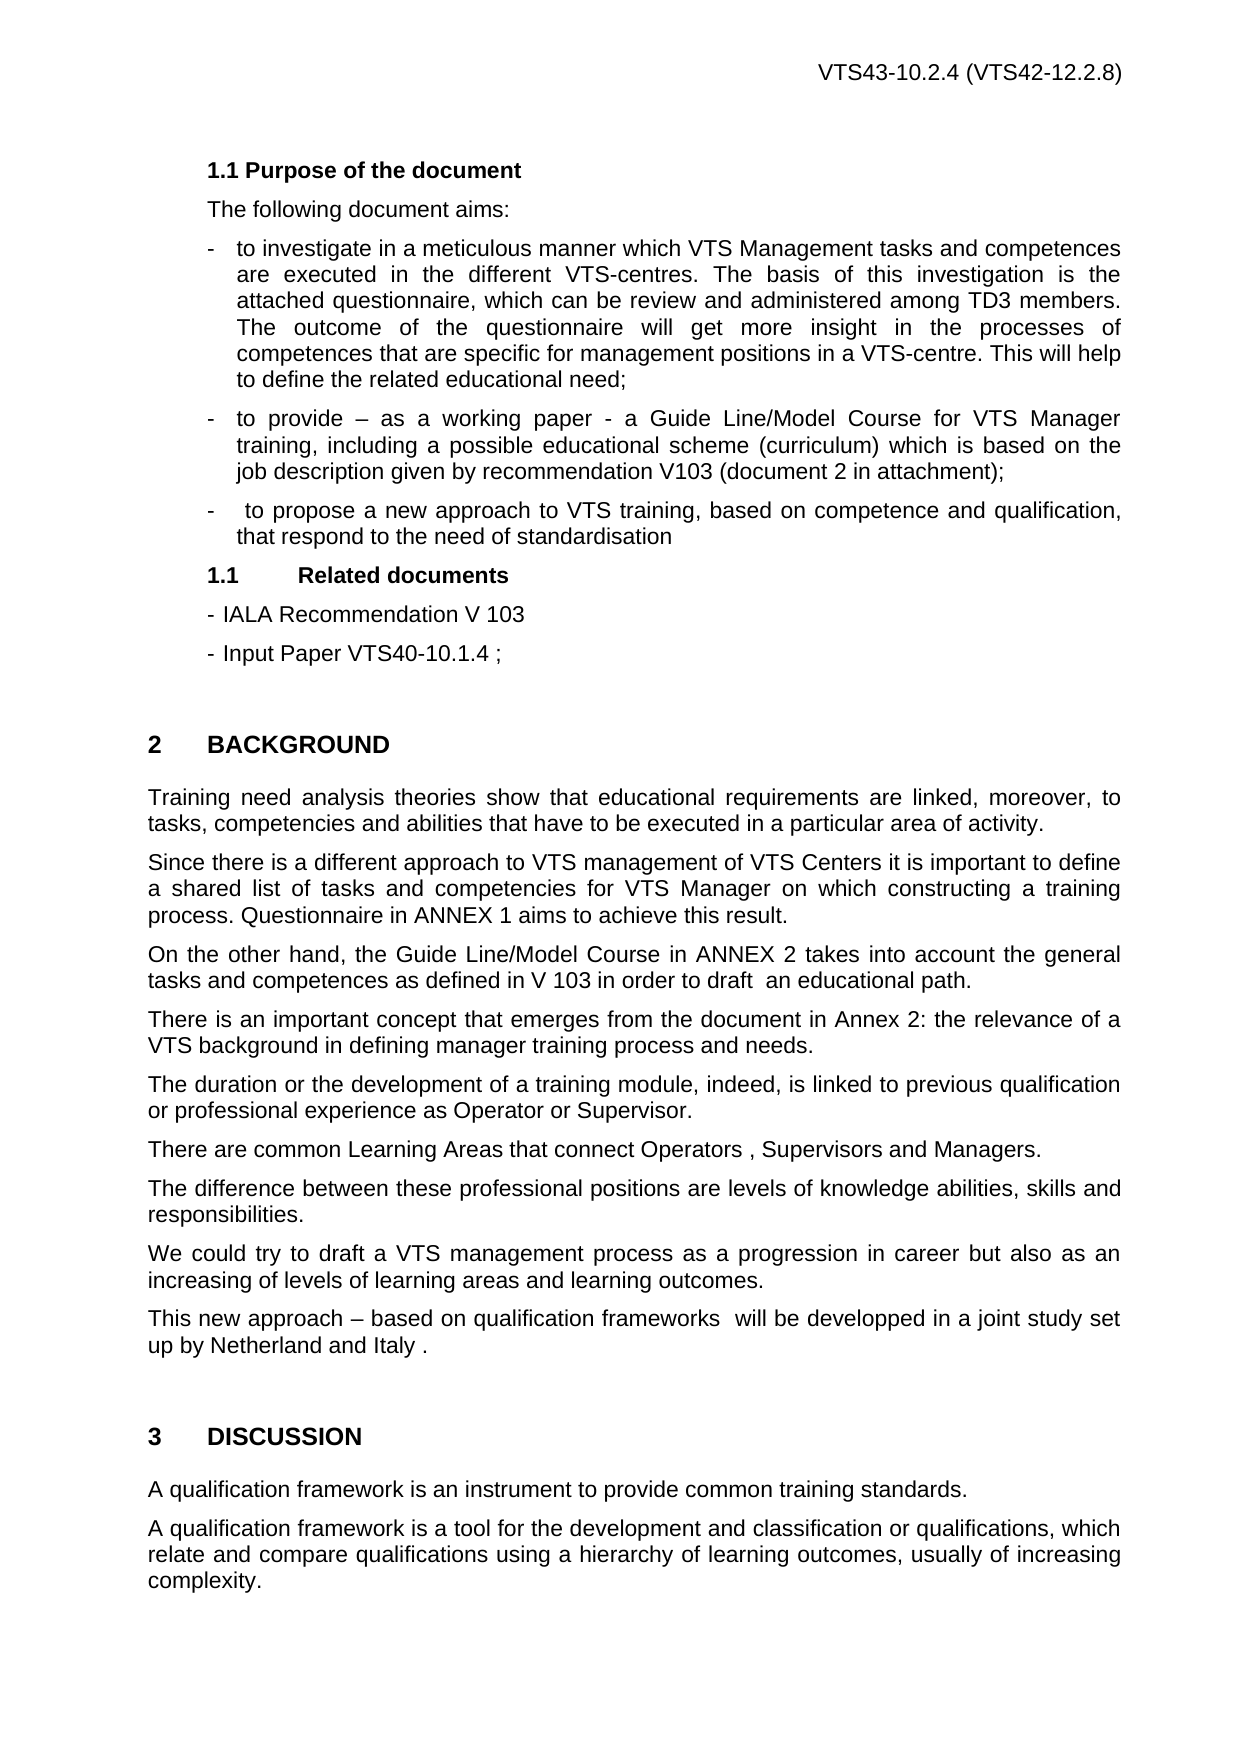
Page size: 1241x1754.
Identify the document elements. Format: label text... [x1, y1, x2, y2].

text - to propose a new approach to VTS training, based on competence and qualification, that respond to the need of standardisation [207, 497, 1122, 549]
list Input Paper VTS40-10.1.4 ; [207, 640, 1122, 666]
text - to provide – as a working paper - a Guide Line/Model Course for VTS Manager training, including a possible educational scheme (curriculum) which is based on the job description given by recommendation V103 (document 2 in attachment); [207, 405, 1122, 484]
text A qualification framework is a tool for the development and classification or qualifications, which relate and compare qualifications using a hierarchy of learning outcomes, usually of increasing complexity. [148, 1514, 1122, 1594]
text A qualification framework is an instrument to provide common training standards. [148, 1476, 1122, 1502]
text - to investigate in a meticulous manner which VTS Management tasks and competences are executed in the different VTS-centres. The basis of this investigation is the attached questionnaire, which can be review and administered among TD3 members. The outcome of the questionnaire will get more insight in the processes of competences that are specific for management positions in a VTS-centre. This will help to define the related educational need; [207, 235, 1122, 393]
text We could try to draft a VTS management process as a progression in career but also as an increasing of levels of learning areas and learning outcomes. [148, 1240, 1122, 1293]
subtitle 1.1 Purpose of the document [207, 157, 1122, 183]
subtitle Background [148, 730, 1122, 759]
text The following document aims: [148, 196, 1122, 222]
subtitle Related documents [207, 562, 1122, 588]
text On the other hand, the Guide Line/Model Course in ANNEX 2 takes into account the general tasks and competences as defined in V 103 in order to draft an educational path. [148, 941, 1122, 993]
text Training need analysis theories show that educational requirements are linked, moreover, to tasks, competencies and abilities that have to be executed in a particular area of activity. [148, 784, 1122, 836]
text There are common Learning Areas that connect Operators , Supervisors and Managers. [148, 1136, 1122, 1162]
text The duration or the development of a training module, indeed, is linked to previous qualification or professional experience as Operator or Supervisor. [148, 1071, 1122, 1124]
subtitle Discussion [148, 1422, 1122, 1451]
text This new approach – based on qualification frameworks will be developped in a joint study set up by Netherland and Italy . [148, 1305, 1122, 1358]
text The difference between these professional positions are levels of knowledge abilities, skills and responsibilities. [148, 1175, 1122, 1228]
list IALA Recommendation V 103 [207, 601, 1122, 627]
text There is an important concept that emerges from the document in Annex 2: the relevance of a VTS background in defining manager training process and needs. [148, 1006, 1122, 1058]
text Since there is a different approach to VTS management of VTS Centers it is important to define a shared list of tasks and competencies for VTS Manager on which constructing a training process. Questionnaire in ANNEX 1 aims to achieve this result. [148, 849, 1122, 928]
